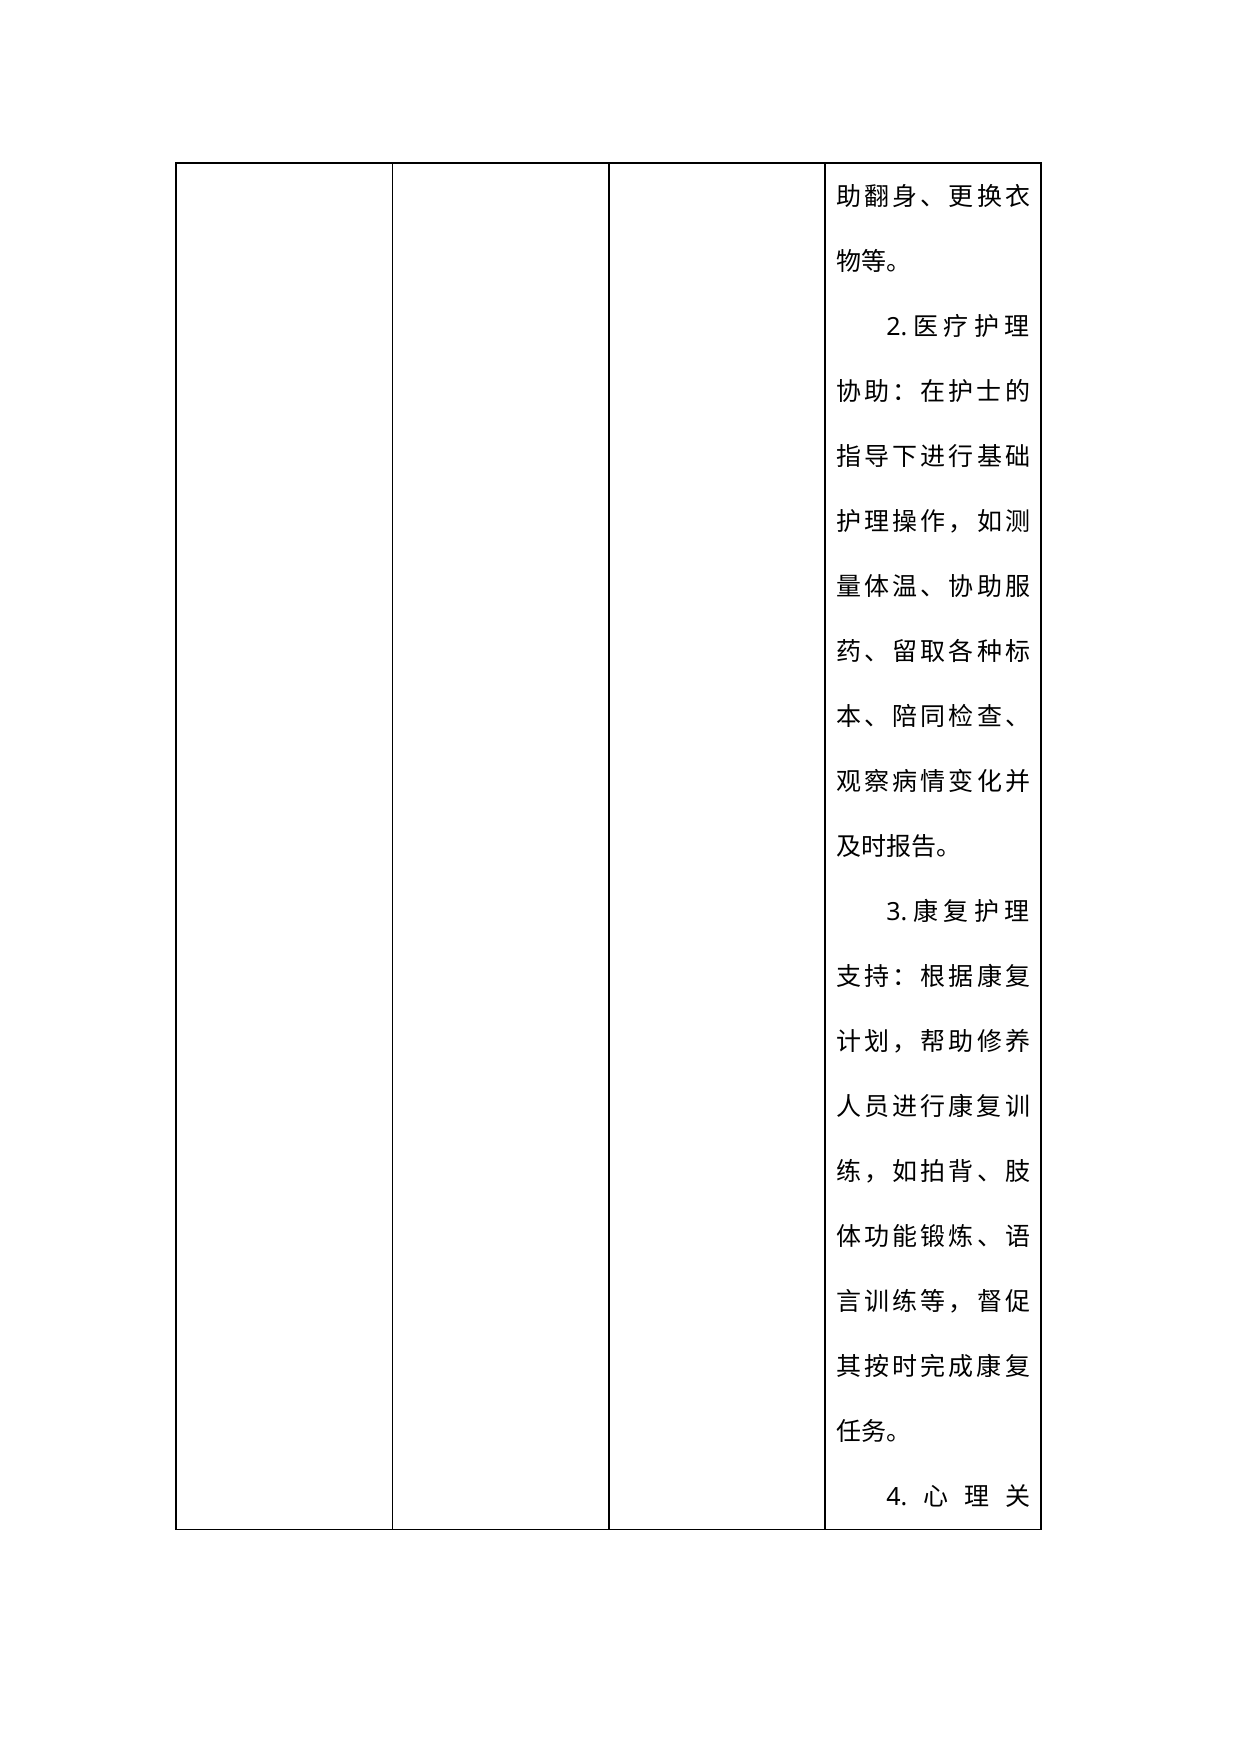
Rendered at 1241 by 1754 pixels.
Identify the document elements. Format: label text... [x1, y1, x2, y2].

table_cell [826, 164, 1040, 1528]
table_cell [177, 164, 392, 1528]
table_cell [610, 164, 824, 1528]
table_cell 1 [393, 164, 608, 1528]
